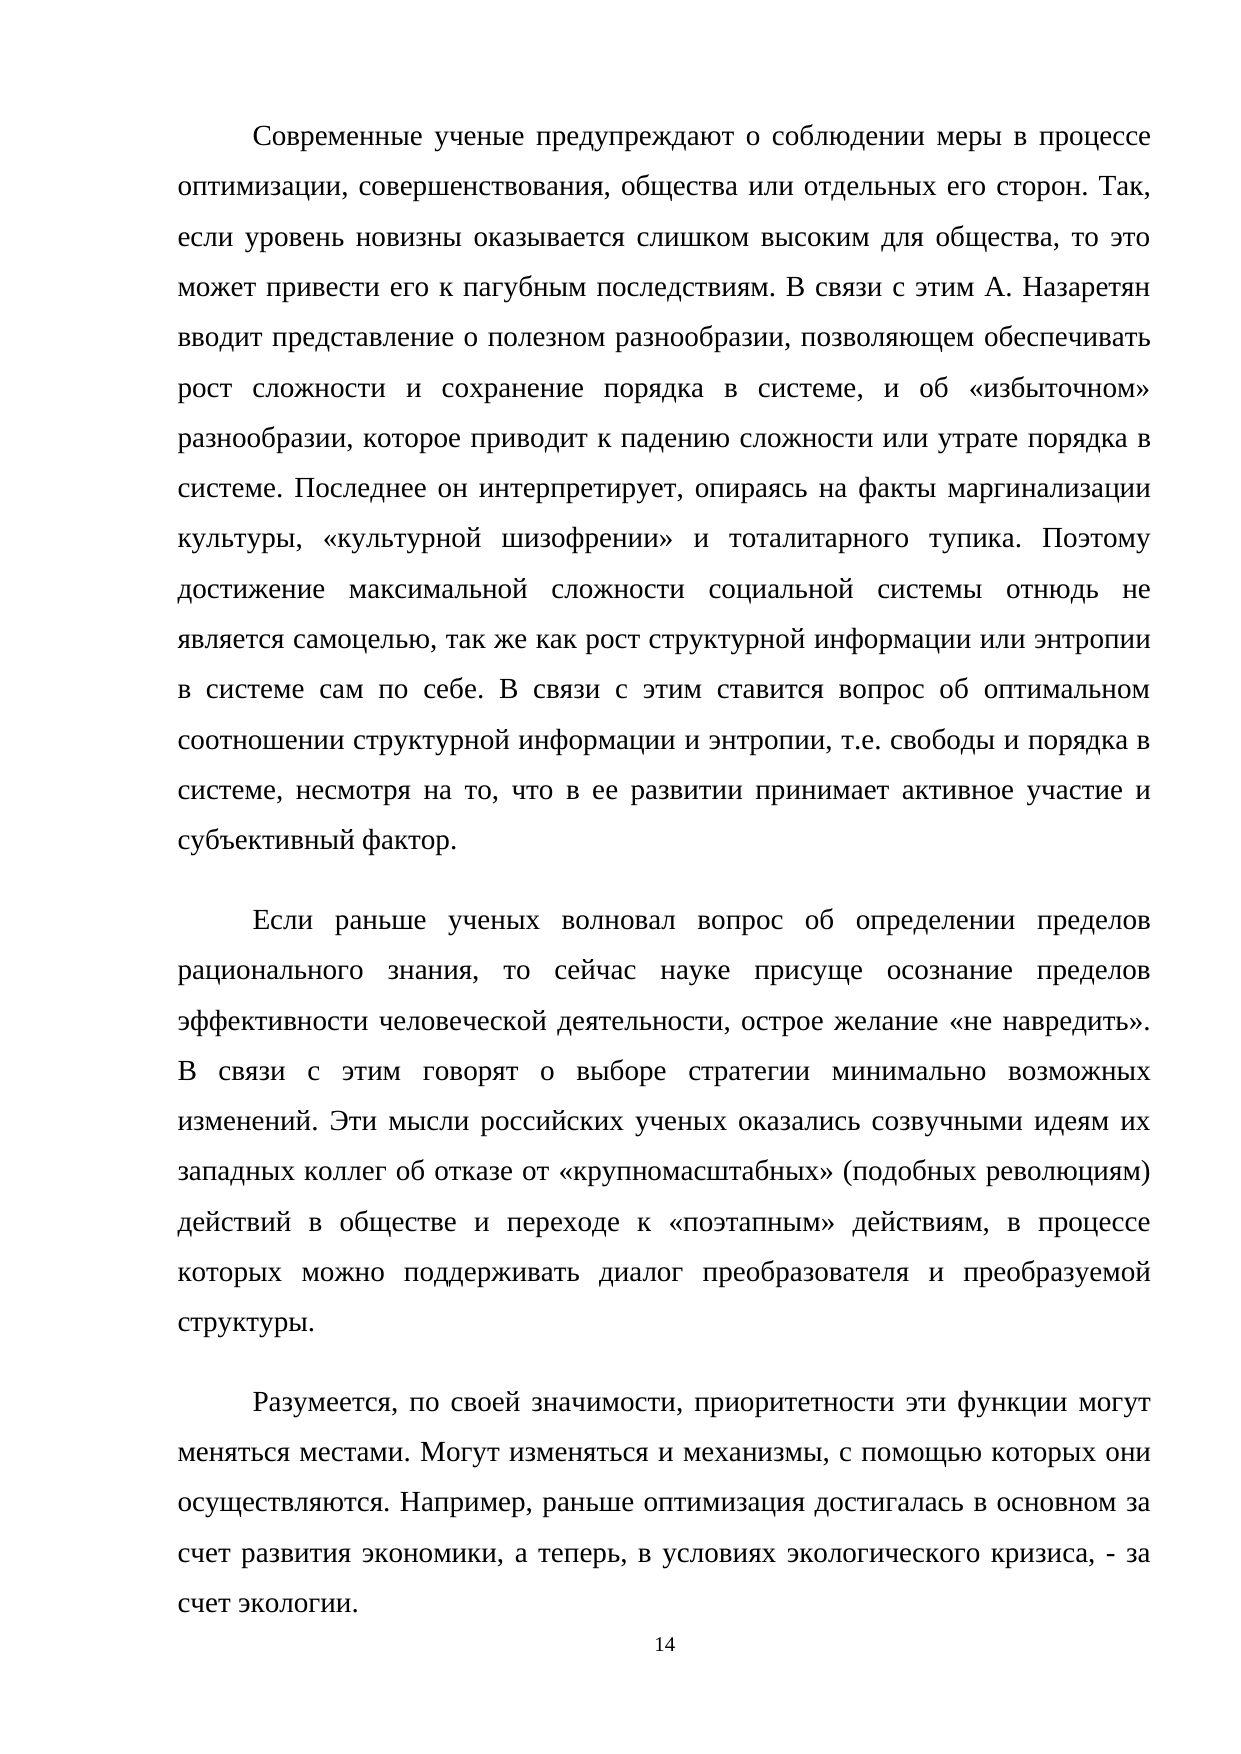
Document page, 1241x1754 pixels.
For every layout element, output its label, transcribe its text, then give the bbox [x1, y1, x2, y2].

text Если раньше ученых волновал вопрос об определении пределов рационального знания, то сейчас науке присуще осознание пределов эффективности человеческой деятельности, острое желание «не навредить». В связи с этим говорят о выборе стратегии минимально возможных изменений. Эти мысли российских ученых оказались созвучными идеям их западных коллег об отказе от «крупномасштабных» (подобных революциям) действий в обществе и переходе к «поэтапным» действиям, в процессе которых можно поддерживать диалог преобразователя и преобразуемой структуры. [177, 902, 1152, 1338]
text Разумеется, по своей значимости, приоритетности эти функции могут меняться местами. Могут изменяться и механизмы, с помощью которых они осуществляются. Например, раньше оптимизация достигалась в основном за счет развития экономики, а теперь, в условиях экологического кризиса, - за счет экологии. [177, 1384, 1152, 1619]
text Современные ученые предупреждают о соблюдении меры в процессе оптимизации, совершенствования, общества или отдельных его сторон. Так, если уровень новизны оказывается слишком высоким для общества, то это может привести его к пагубным последствиям. В связи с этим А. Назаретян вводит представление о полезном разнообразии, позволяющем обеспечивать рост сложности и сохранение порядка в системе, и об «избыточном» разнообразии, которое приводит к падению сложности или утрате порядка в системе. Последнее он интерпретирует, опираясь на факты маргинализации культуры, «культурной шизофрении» и тоталитарного тупика. Поэтому достижение максимальной сложности социальной системы отнюдь не является самоцелью, так же как рост структурной информации или энтропии в системе сам по себе. В связи с этим ставится вопрос об оптимальном соотношении структурной информации и энтропии, т.е. свободы и порядка в системе, несмотря на то, что в ее развитии принимает активное участие и субъективный фактор. [177, 118, 1152, 856]
